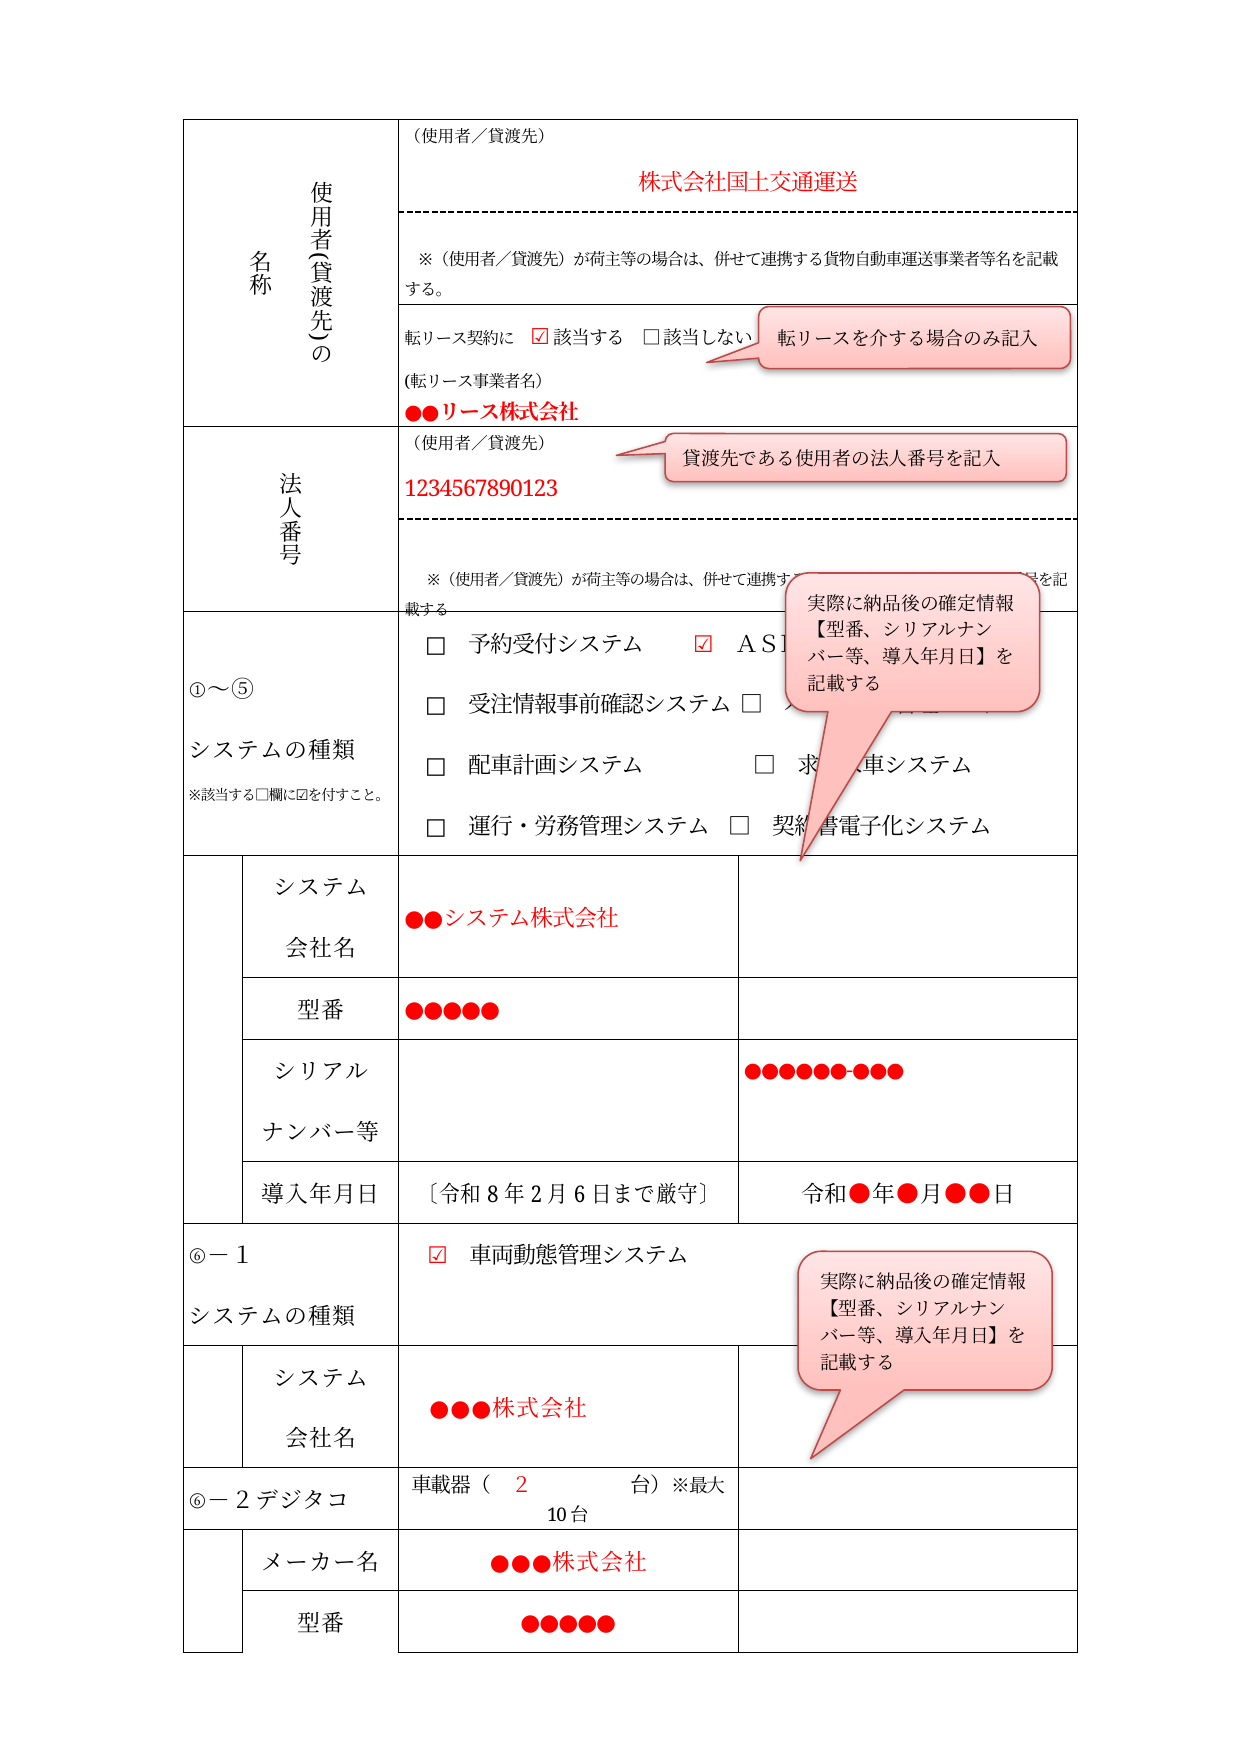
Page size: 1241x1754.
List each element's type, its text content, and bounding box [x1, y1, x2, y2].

table_cell [739, 1346, 1077, 1467]
table_cell 車載器（ ２ 台）※最大10台 [399, 1468, 738, 1529]
table_cell ※（使用者／貸渡先）が荷主等の場合は、併せて連携する貨物自動車運送事業者等名を記載する。 [399, 211, 1077, 304]
table_cell □ 予約受付システム ☑ ＡＳＮシステム □ 受注情報事前確認システム □ パレット等管理システム □ 配車計画システム □ 求貨求車システム □ 運行・労務管理システム □ 契約書電子化システム [813, 612, 1077, 854]
table_cell [184, 856, 242, 1222]
table_cell ☑ 車両動態管理システム [399, 1224, 1077, 1345]
table_cell ●●●株式会社 [399, 1530, 738, 1590]
table_cell ⑥－２デジタコ [184, 1468, 398, 1529]
table_cell 転リース契約に ☑ 該当する □ 該当しない (転リース事業者名） ●●リース株式会社 [399, 305, 1077, 426]
table_cell [184, 1530, 242, 1652]
table_cell システム 会社名 [243, 856, 398, 977]
table_cell 〔令和8年2月6日まで厳守〕 [399, 1162, 738, 1222]
table_cell ※（使用者／貸渡先）が荷主等の場合は、併せて連携する貨物自動車運送事業者等の法人番号を記載する [399, 518, 1077, 611]
table_cell [184, 1346, 242, 1467]
table_cell シリアル ナンバー等 [243, 1040, 398, 1161]
table_cell （使用者／貸渡先） 株式会社国土交通運送 [399, 120, 1077, 211]
table_cell □ 予約受付システム ☑ ＡＳＮシステム □ 受注情報事前確認システム □ パレット等管理システム □ 配車計画システム □ 求貨求車システム □ 運行・労務管理システム □ 契約書電子化システム [399, 612, 820, 854]
table_cell [739, 1591, 1077, 1652]
table_cell 型番 [243, 978, 398, 1038]
table_cell [739, 1468, 1077, 1529]
table_cell ●●●株式会社 [399, 1346, 738, 1467]
table_cell 型番 [243, 1591, 398, 1652]
table_cell システム 会社名 [243, 1346, 398, 1467]
table_cell 導入年月日 [243, 1162, 398, 1222]
table_cell メーカー名 [243, 1530, 398, 1590]
table_cell [399, 1040, 738, 1161]
table_cell （使用者／貸渡先） 1234567890123 [399, 427, 1077, 518]
table_cell [739, 1530, 1077, 1590]
table_cell ●●●●●●-●●● [739, 1040, 1077, 1161]
table_cell ●●●●● [399, 1591, 738, 1652]
table_cell [739, 978, 1077, 1038]
table_cell 法人番号 [184, 427, 398, 611]
table_cell [739, 856, 1077, 977]
table_cell ⑥－１ システムの種類 [184, 1224, 398, 1345]
table_cell ①～⑤ システムの種類 ※該当する□欄に☑を付すこと。 [184, 612, 398, 854]
table_cell 令和●年●月●●日 [739, 1162, 1077, 1222]
table_cell 使用者(貸渡先)の 名称 [184, 120, 398, 426]
table_cell ●●システム株式会社 [399, 856, 738, 977]
table_cell ●●●●● [399, 978, 738, 1038]
